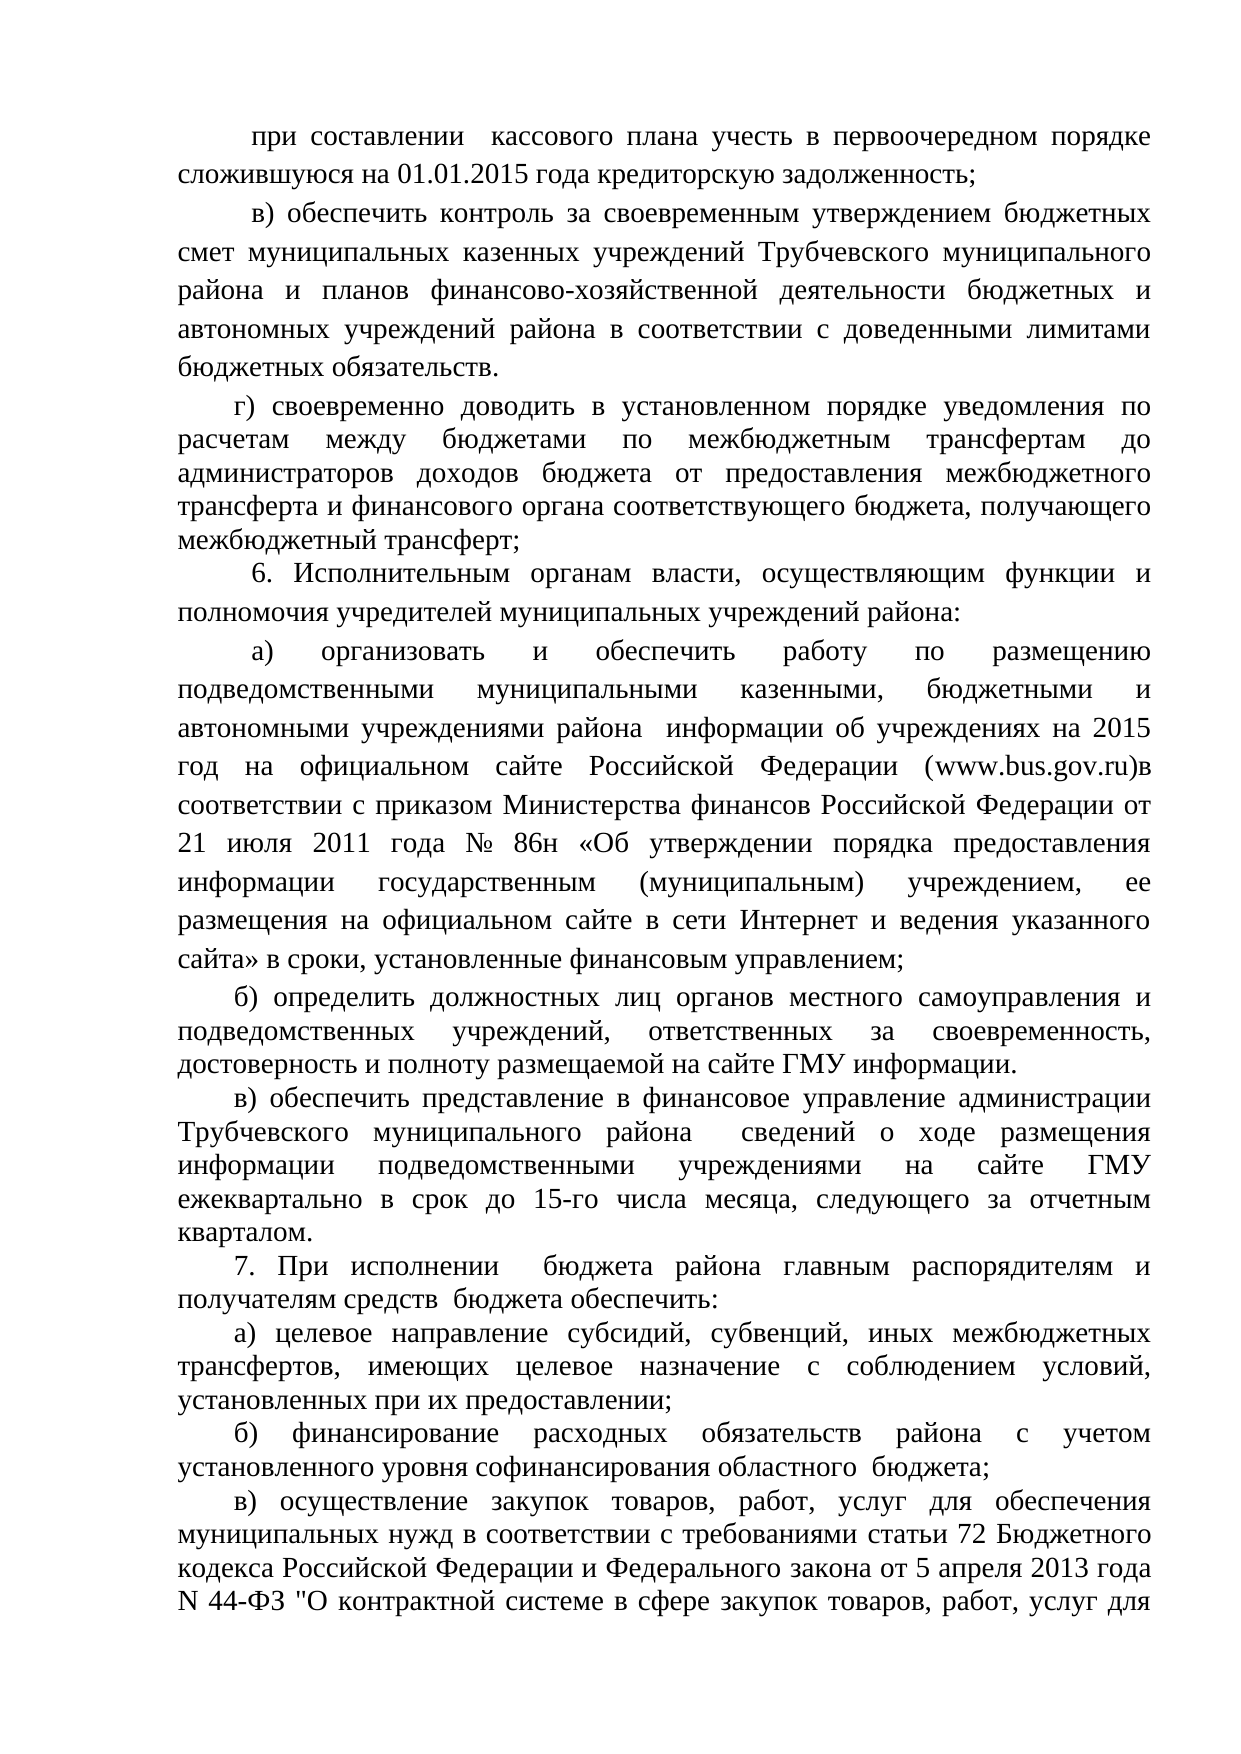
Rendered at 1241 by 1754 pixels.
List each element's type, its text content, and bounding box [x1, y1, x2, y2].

text в) обеспечить контроль за своевременным утверждением бюджетных смет муниципальных казенных учреждений Трубчевского муниципального района и планов финансово-хозяйственной деятельности бюджетных и автономных учреждений района в соответствии с доведенными лимитами бюджетных обязательств. [177, 195, 1152, 383]
text б) определить должностных лиц органов местного самоуправления и подведомственных учреждений, ответственных за своевременность, достоверность и полноту размещаемой на сайте ГМУ информации. [177, 979, 1152, 1080]
text 7. При исполнении бюджета района главным распорядителям и получателям средств бюджета обеспечить: [177, 1248, 1152, 1315]
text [177, 1483, 1152, 1617]
text а) организовать и обеспечить работу по размещению подведомственными муниципальными казенными, бюджетными и автономными учреждениями района информации об учреждениях на 2015 год на официальном сайте Российской Федерации (www.bus.gov.ru)в соответствии с приказом Министерства финансов Российской Федерации от 21 июля 2011 года № 86н «Об утверждении порядка предоставления информации государственным (муниципальным) учреждением, ее размещения на официальном сайте в сети Интернет и ведения указанного сайта» в сроки, установленные финансовым управлением; [177, 633, 1152, 974]
text в) обеспечить представление в финансовое управление администрации Трубчевского муниципального района сведений о ходе размещения информации подведомственными учреждениями на сайте ГМУ ежеквартально в срок до 15-го числа месяца, следующего за отчетным кварталом. [177, 1080, 1152, 1248]
text б) финансирование расходных обязательств района с учетом установленного уровня софинансирования областного бюджета; [177, 1416, 1152, 1483]
text при составлении кассового плана учесть в первоочередном порядке сложившуюся на 01.01.2015 года кредиторскую задолженность; [177, 118, 1152, 190]
text а) целевое направление субсидий, субвенций, иных межбюджетных трансфертов, имеющих целевое назначение с соблюдением условий, установленных при их предоставлении; [177, 1315, 1152, 1416]
text 6. Исполнительным органам власти, осуществляющим функции и полномочия учредителей муниципальных учреждений района: [177, 556, 1152, 628]
text г) своевременно доводить в установленном порядке уведомления по расчетам между бюджетами по межбюджетным трансфертам до администраторов доходов бюджета от предоставления межбюджетного трансферта и финансового органа соответствующего бюджета, получающего межбюджетный трансферт; [177, 388, 1152, 556]
